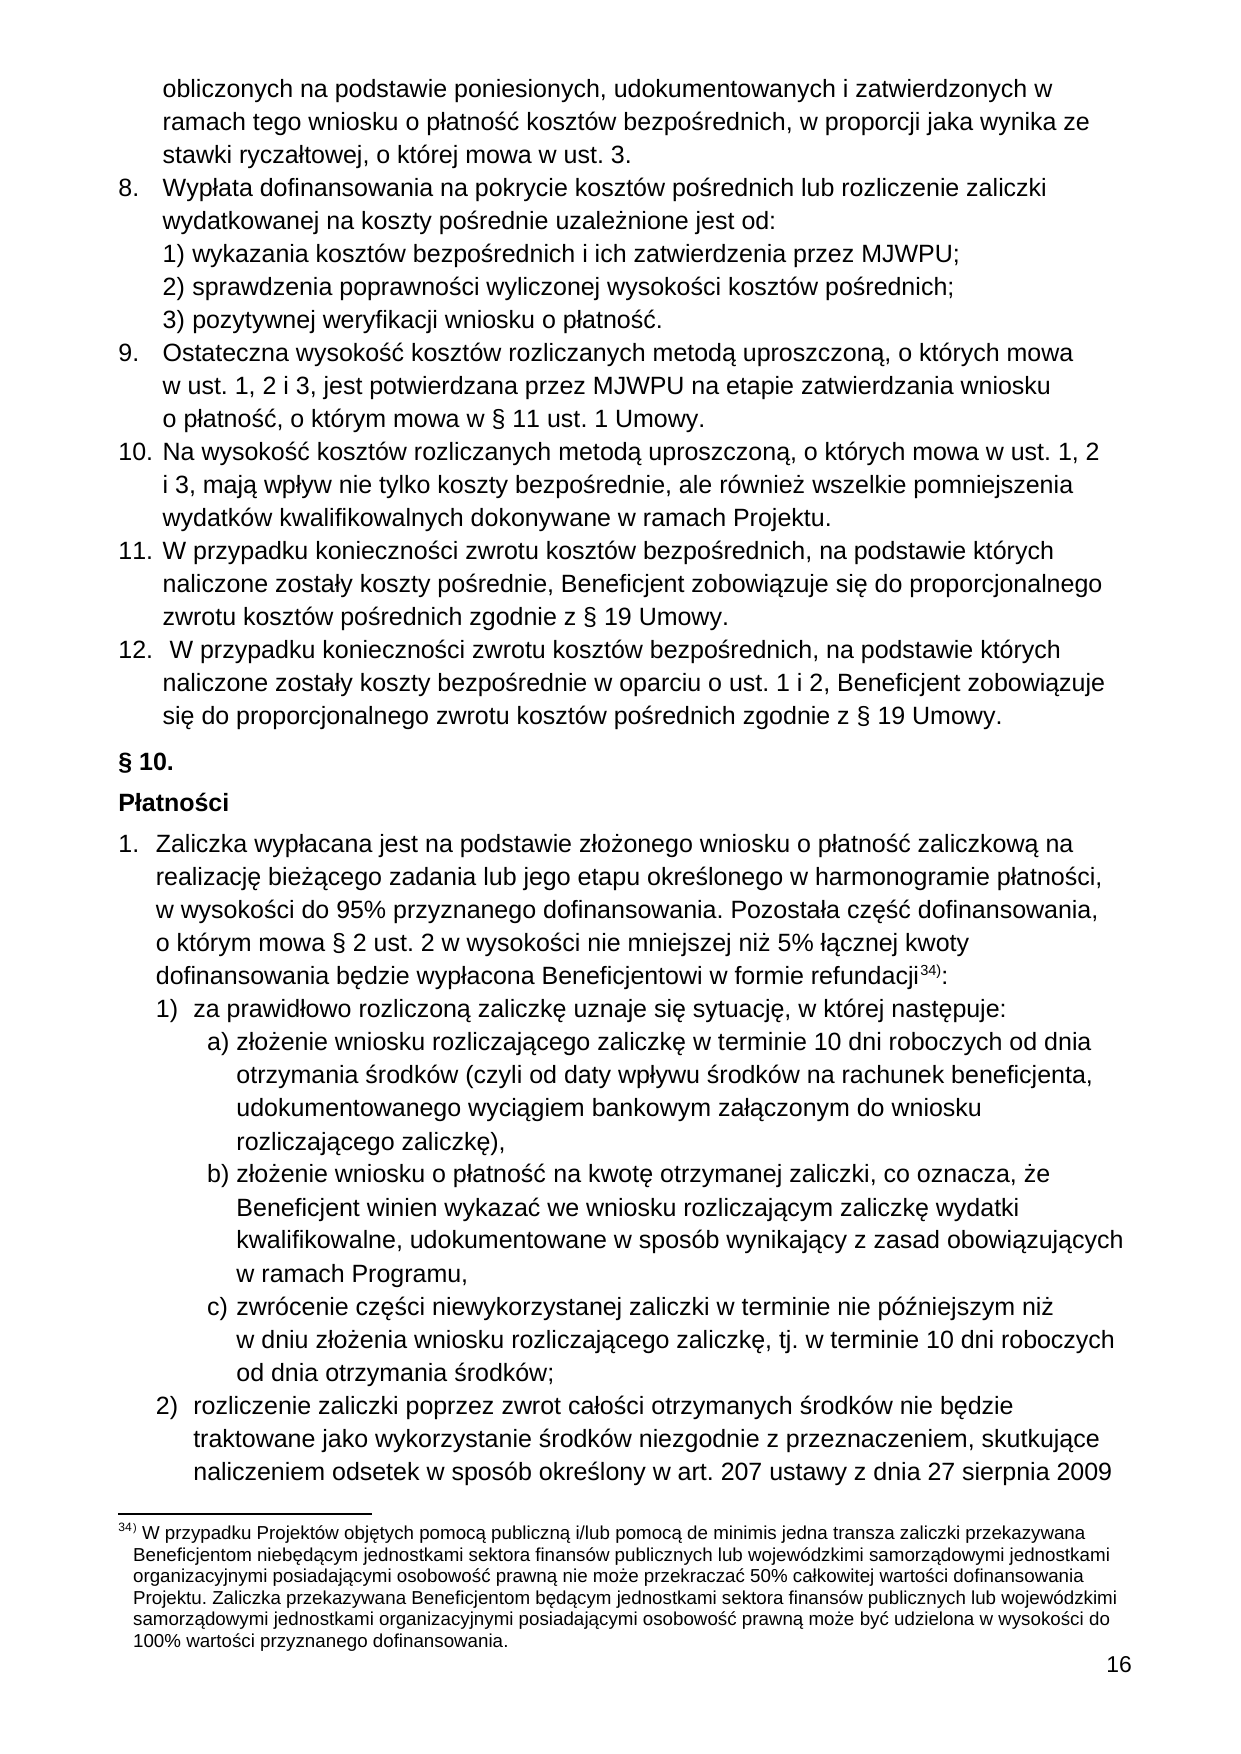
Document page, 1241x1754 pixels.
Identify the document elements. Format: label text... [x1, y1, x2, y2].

list sprawdzenia poprawności wyliczonej wysokości kosztów pośrednich; [162, 272, 1132, 301]
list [118, 74, 1132, 169]
list złożenie wniosku rozliczającego zaliczkę w terminie 10 dni roboczych od dnia otrzymania środków (czyli od daty wpływu środków na rachunek beneficjenta, udokumentowanego wyciągiem bankowym załączonym do wniosku rozliczającego zaliczkę), [207, 1027, 1132, 1155]
list za prawidłowo rozliczoną zaliczkę uznaje się sytuację, w której następuje: [156, 994, 1132, 1023]
list Zaliczka wypłacana jest na podstawie złożonego wniosku o płatność zaliczkową na realizację bieżącego zadania lub jego etapu określonego w harmonogramie płatności, w wysokości do 95% przyznanego dofinansowania. Pozostała część dofinansowania, o którym mowa § 2 ust. 2 w wysokości nie mniejszej niż 5% łącznej kwoty dofinansowania będzie wypłacona Beneficjentowi w formie refundacji): [118, 829, 1132, 990]
list złożenie wniosku o płatność na kwotę otrzymanej zaliczki, co oznacza, że Beneficjent winien wykazać we wniosku rozliczającym zaliczkę wydatki kwalifikowalne, udokumentowane w sposób wynikający z zasad obowiązujących w ramach Programu, [207, 1159, 1132, 1287]
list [156, 1391, 1132, 1485]
list wykazania kosztów bezpośrednich i ich zatwierdzenia przez MJWPU; [162, 239, 1132, 268]
list zwrócenie części niewykorzystanej zaliczki w terminie nie późniejszym niż w dniu złożenia wniosku rozliczającego zaliczkę, tj. w terminie 10 dni roboczych od dnia otrzymania środków; [207, 1292, 1132, 1386]
list W przypadku konieczności zwrotu kosztów bezpośrednich, na podstawie których naliczone zostały koszty pośrednie, Beneficjent zobowiązuje się do proporcjonalnego zwrotu kosztów pośrednich zgodnie z § 19 Umowy. [118, 536, 1132, 631]
list Wypłata dofinansowania na pokrycie kosztów pośrednich lub rozliczenie zaliczki wydatkowanej na koszty pośrednie uzależnione jest od: [118, 173, 1132, 235]
subtitle § 10. [118, 747, 1132, 776]
list Ostateczna wysokość kosztów rozliczanych metodą uproszczoną, o których mowa w ust. 1, 2 i 3, jest potwierdzana przez MJWPU na etapie zatwierdzania wniosku o płatność, o którym mowa w § 11 ust. 1 Umowy. [118, 338, 1132, 433]
list Na wysokość kosztów rozliczanych metodą uproszczoną, o których mowa w ust. 1, 2 i 3, mają wpływ nie tylko koszty bezpośrednie, ale również wszelkie pomniejszenia wydatków kwalifikowalnych dokonywane w ramach Projektu. [118, 437, 1132, 532]
list pozytywnej weryfikacji wniosku o płatność. [162, 305, 1132, 334]
list W przypadku konieczności zwrotu kosztów bezpośrednich, na podstawie których naliczone zostały koszty bezpośrednie w oparciu o ust. 1 i 2, Beneficjent zobowiązuje się do proporcjonalnego zwrotu kosztów pośrednich zgodnie z § 19 Umowy. [118, 635, 1132, 730]
subtitle Płatności [118, 788, 1132, 817]
